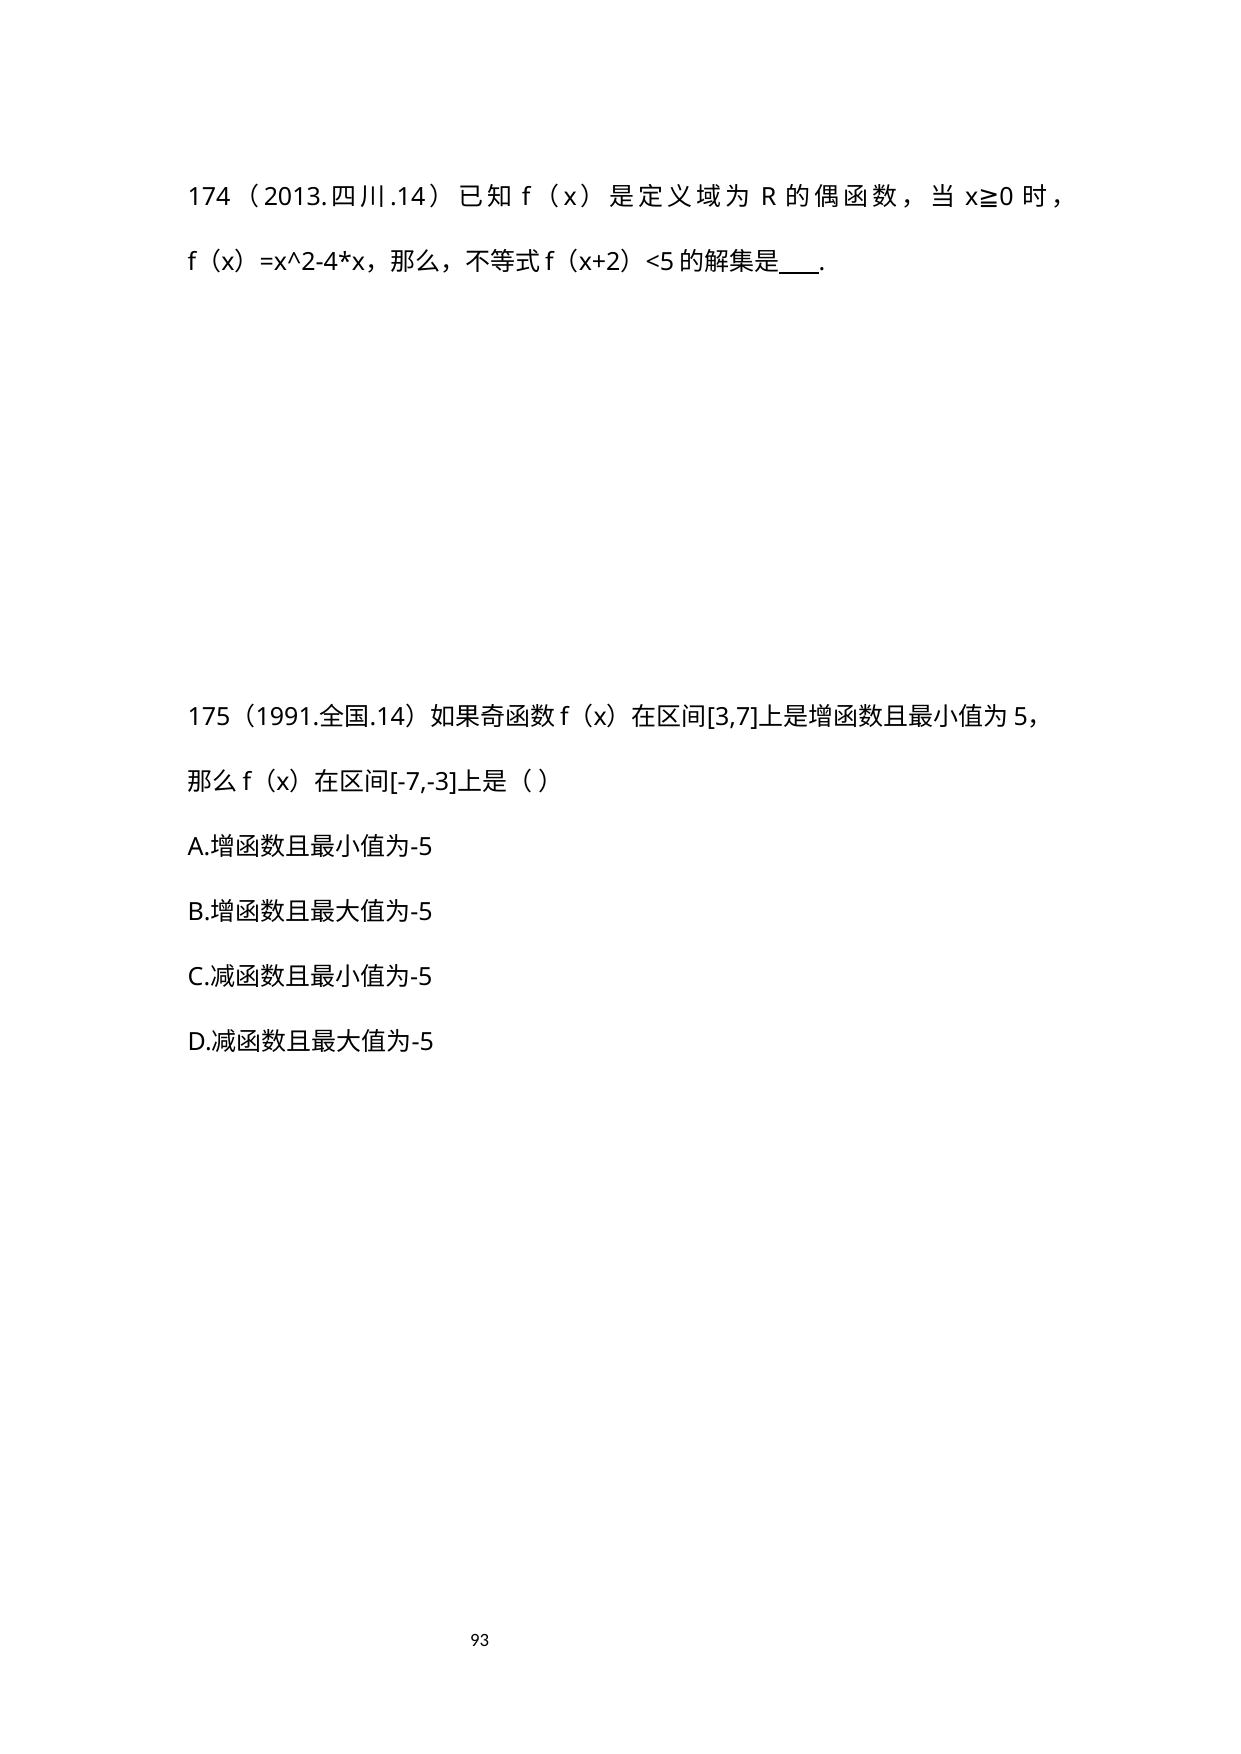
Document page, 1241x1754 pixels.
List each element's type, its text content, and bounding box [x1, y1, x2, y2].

list 174（2013.四川.14）已知f（x）是定义域为R的偶函数，当x≧0时，f（x）=x^2-4*x，那么，不等式f（x+2）<5的解集是 . [187, 162, 1053, 292]
list B.增函数且最大值为-5 [187, 877, 1053, 942]
list D.减函数且最大值为-5 [187, 1007, 1053, 1072]
list C.减函数且最小值为-5 [187, 942, 1053, 1007]
list A.增函数且最小值为-5 [187, 812, 1053, 877]
list 175（1991.全国.14）如果奇函数f（x）在区间[3,7]上是增函数且最小值为5，那么f（x）在区间[-7,-3]上是（ ） [187, 682, 1053, 812]
